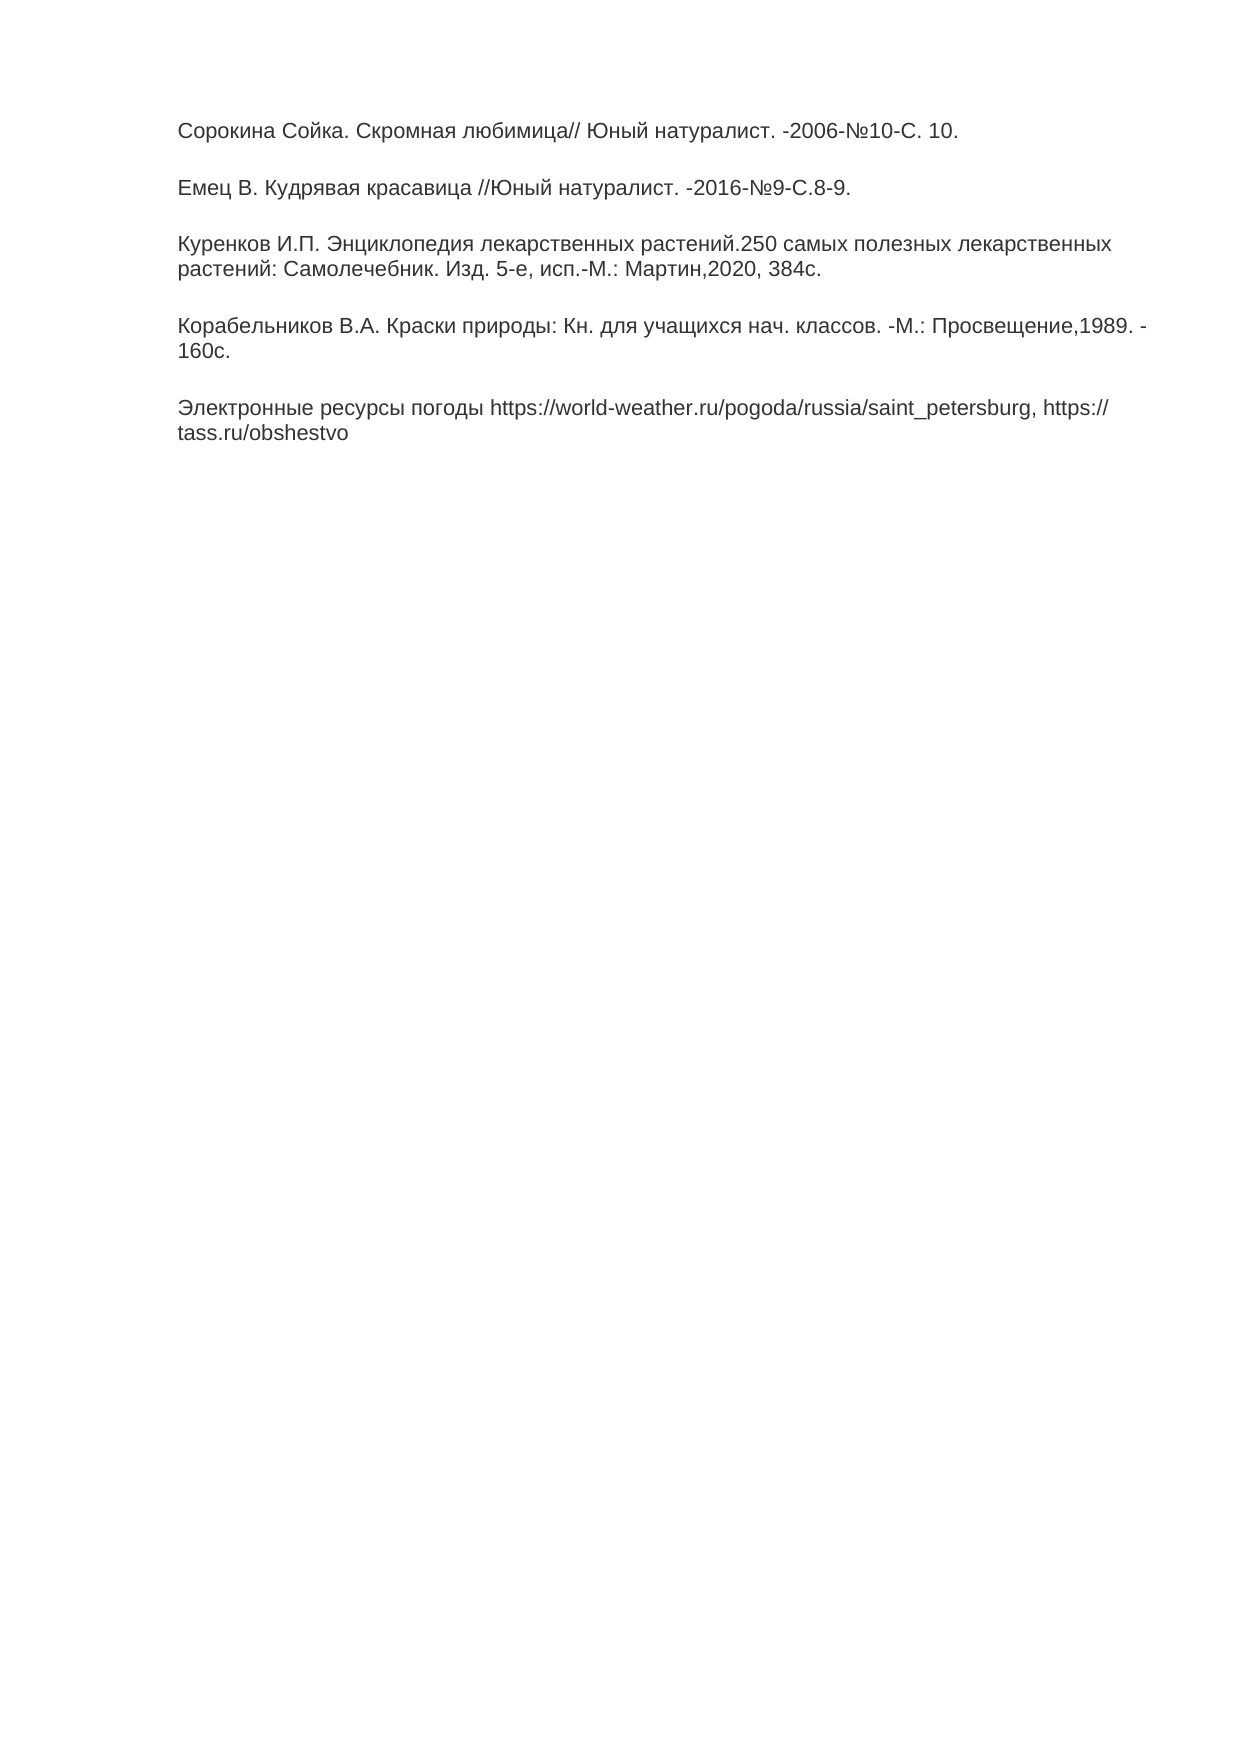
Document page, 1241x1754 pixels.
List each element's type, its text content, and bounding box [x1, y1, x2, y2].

text Корабельников В.А. Краски природы: Кн. для учащихся нач. классов. -М.: Просвещение,1989. -160с. [177, 313, 1152, 363]
text Куренков И.П. Энциклопедия лекарственных растений.250 самых полезных лекарственных растений: Самолечебник. Изд. 5-е, исп.-М.: Мартин,2020, 384с. [177, 231, 1152, 281]
text Электронные ресурсы погоды https://world-weather.ru/pogoda/russia/saint_petersburg, https://tass.ru/obshestvo [177, 394, 1152, 445]
text Сорокина Сойка. Скромная любимица// Юный натуралист. -2006-№10-С. 10. [177, 118, 1152, 143]
text Емец В. Кудрявая красавица //Юный натуралист. -2016-№9-С.8-9. [177, 174, 1152, 200]
